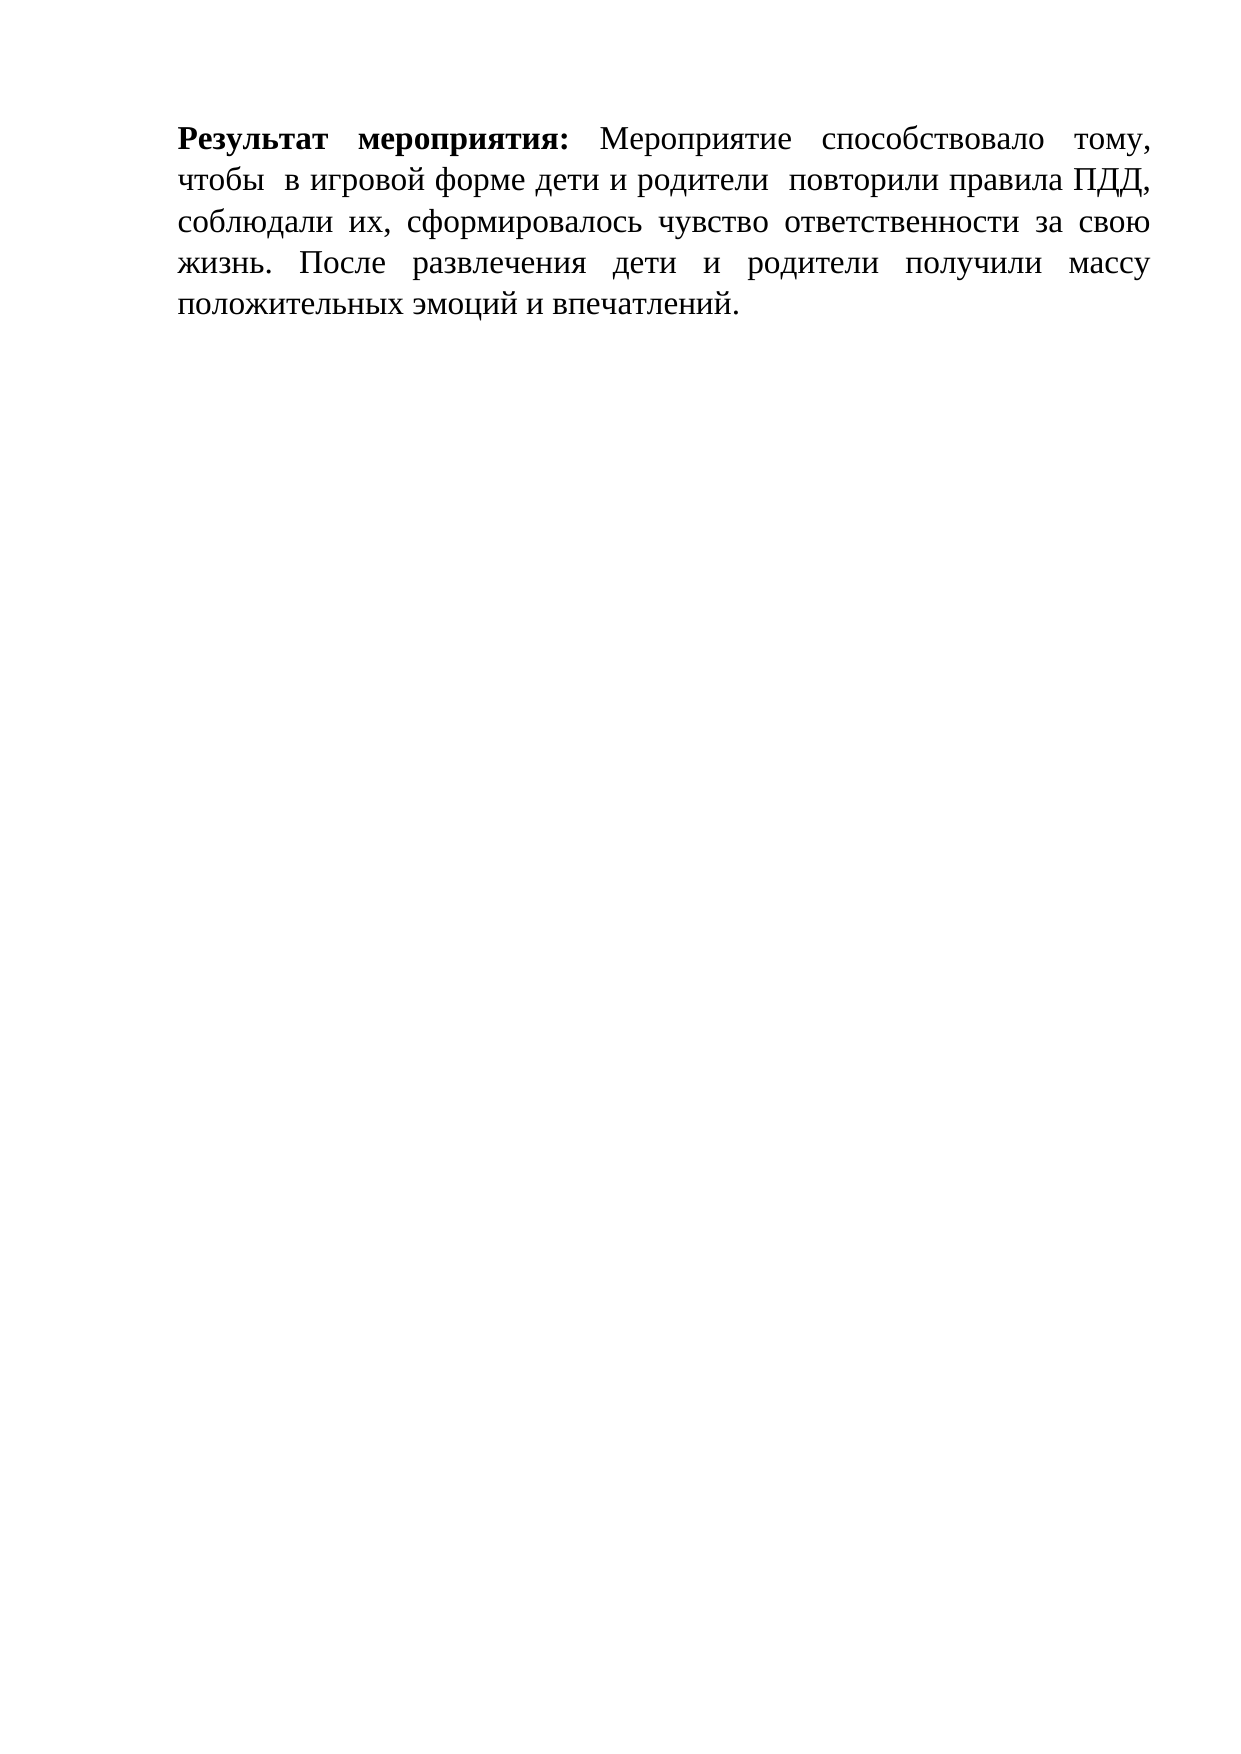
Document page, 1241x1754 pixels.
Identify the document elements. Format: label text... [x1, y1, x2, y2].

text Результат мероприятия: Мероприятие способствовало тому, чтобы в игровой форме дети и родители повторили правила ПДД, соблюдали их, сформировалось чувство ответственности за свою жизнь. После развлечения дети и родители получили массу положительных эмоций и впечатлений. [177, 118, 1152, 322]
